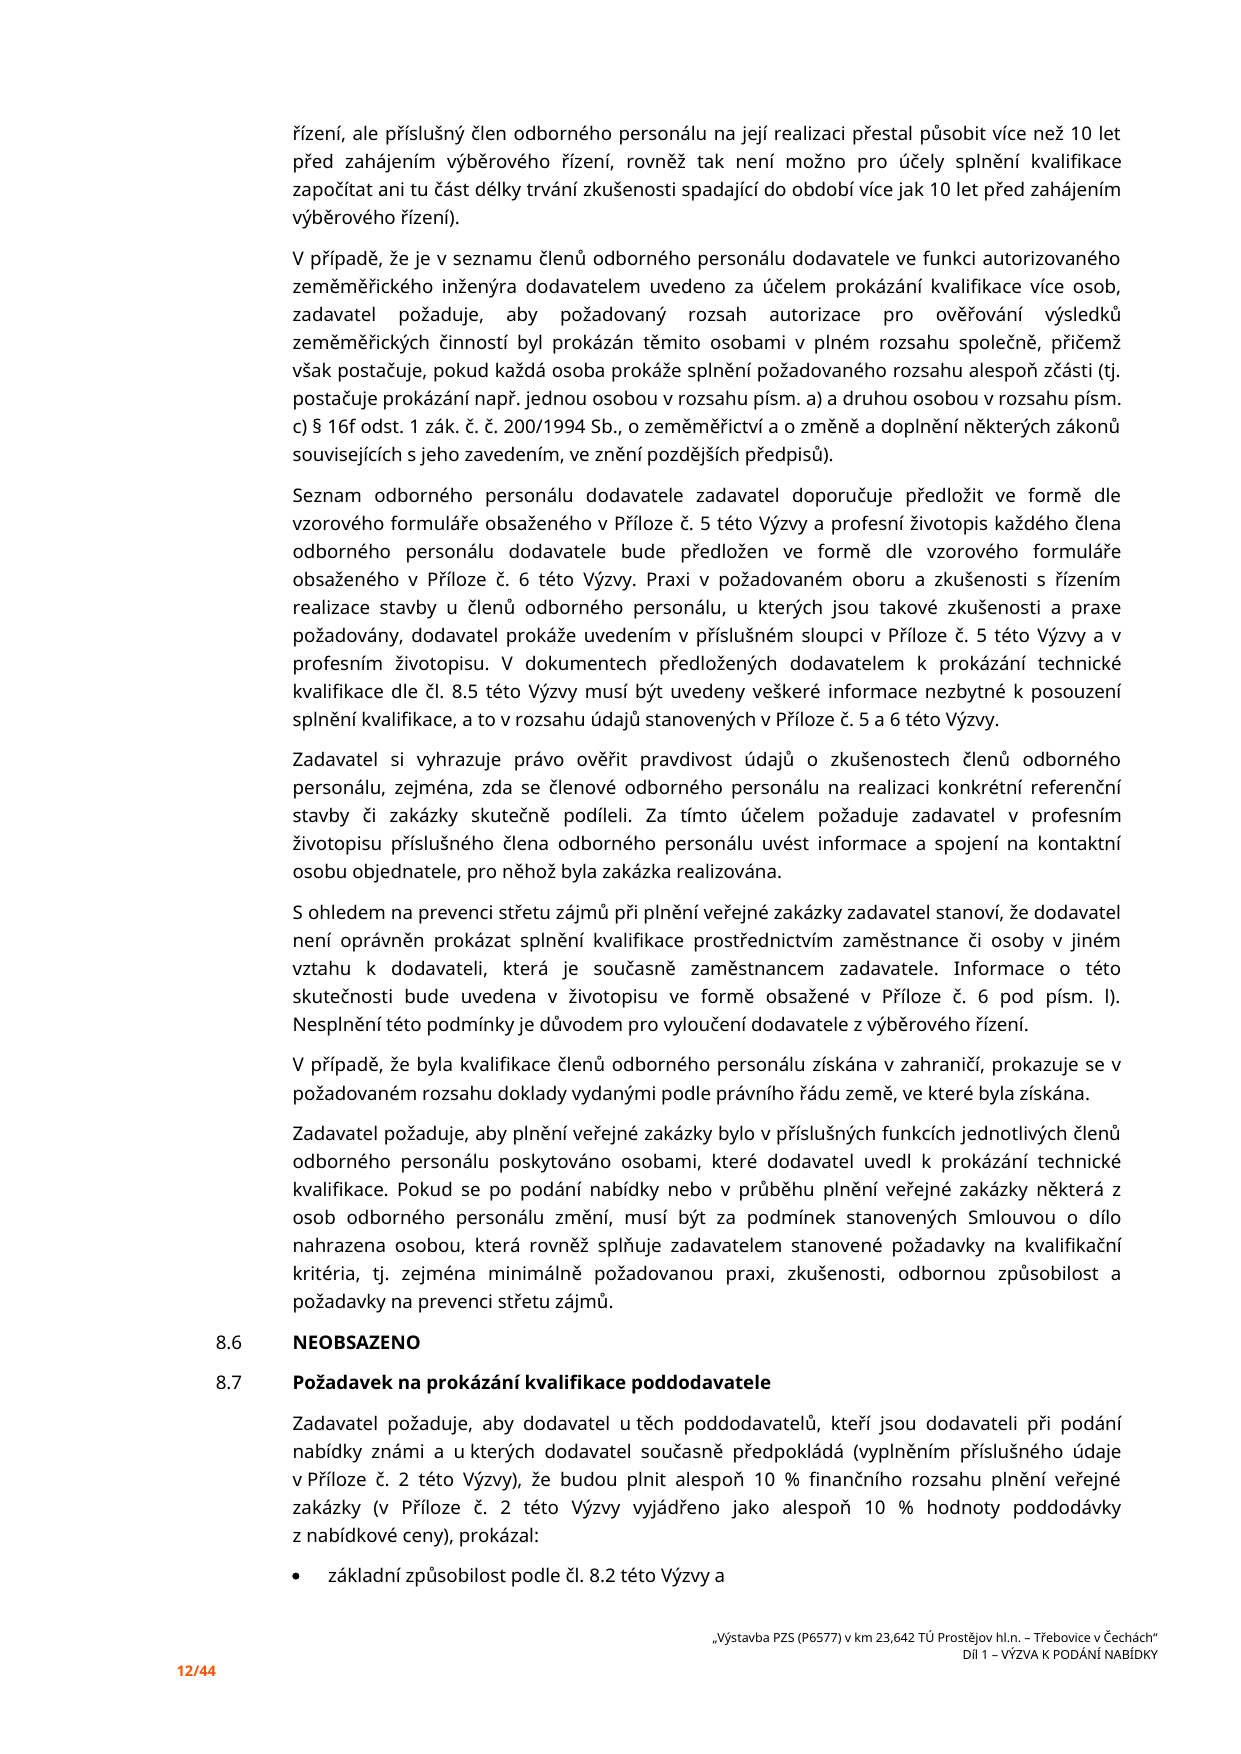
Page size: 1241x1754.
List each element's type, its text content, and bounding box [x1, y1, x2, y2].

text Zadavatel požaduje, aby plnění veřejné zakázky bylo v příslušných funkcích jednotlivých členů odborného personálu poskytováno osobami, které dodavatel uvedl k prokázání technické kvalifikace. Pokud se po podání nabídky nebo v průběhu plnění veřejné zakázky některá z osob odborného personálu změní, musí být za podmínek stanovených Smlouvou o dílo nahrazena osobou, která rovněž splňuje zadavatelem stanovené požadavky na kvalifikační kritéria, tj. zejména minimálně požadovanou praxi, zkušenosti, odbornou způsobilost a požadavky na prevenci střetu zájmů. [292, 1120, 1122, 1314]
text S ohledem na prevenci střetu zájmů při plnění veřejné zakázky zadavatel stanoví, že dodavatel není oprávněn prokázat splnění kvalifikace prostřednictvím zaměstnance či osoby v jiném vztahu k dodavateli, která je současně zaměstnancem zadavatele. Informace o této skutečnosti bude uvedena v životopisu ve formě obsažené v Příloze č. 6 pod písm. l). Nesplnění této podmínky je důvodem pro vyloučení dodavatele z výběrového řízení. [292, 899, 1122, 1037]
text Zadavatel si vyhrazuje právo ověřit pravdivost údajů o zkušenostech členů odborného personálu, zejména, zda se členové odborného personálu na realizaci konkrétní referenční stavby či zakázky skutečně podíleli. Za tímto účelem požaduje zadavatel v profesním životopisu příslušného člena odborného personálu uvést informace a spojení na kontaktní osobu objednatele, pro něhož byla zakázka realizována. [292, 747, 1122, 884]
text V případě, že je v seznamu členů odborného personálu dodavatele ve funkci autorizovaného zeměměřického inženýra dodavatelem uvedeno za účelem prokázání kvalifikace více osob, zadavatel požaduje, aby požadovaný rozsah autorizace pro ověřování výsledků zeměměřických činností byl prokázán těmito osobami v plném rozsahu společně, přičemž však postačuje, pokud každá osoba prokáže splnění požadovaného rozsahu alespoň zčásti (tj. postačuje prokázání např. jednou osobou v rozsahu písm. a) a druhou osobou v rozsahu písm. c) § 16f odst. 1 zák. č. č. 200/1994 Sb., o zeměměřictví a o změně a doplnění některých zákonů souvisejících s jeho zavedením, ve znění pozdějších předpisů). [292, 245, 1122, 467]
text NEOBSAZENO [216, 1329, 1122, 1354]
text Seznam odborného personálu dodavatele zadavatel doporučuje předložit ve formě dle vzorového formuláře obsaženého v Příloze č. 5 této Výzvy a profesní životopis každého člena odborného personálu dodavatele bude předložen ve formě dle vzorového formuláře obsaženého v Příloze č. 6 této Výzvy. Praxi v požadovaném oboru a zkušenosti s řízením realizace stavby u členů odborného personálu, u kterých jsou takové zkušenosti a praxe požadovány, dodavatel prokáže uvedením v příslušném sloupci v Příloze č. 5 této Výzvy a v profesním životopisu. V dokumentech předložených dodavatelem k prokázání technické kvalifikace dle čl. 8.5 této Výzvy musí být uvedeny veškeré informace nezbytné k posouzení splnění kvalifikace, a to v rozsahu údajů stanovených v Příloze č. 5 a 6 této Výzvy. [292, 482, 1122, 732]
text Zadavatel požaduje, aby dodavatel u těch poddodavatelů, kteří jsou dodavateli při podání nabídky známi a u kterých dodavatel současně předpokládá (vyplněním příslušného údaje v Příloze č. 2 této Výzvy), že budou plnit alespoň 10 % finančního rozsahu plnění veřejné zakázky (v Příloze č. 2 této Výzvy vyjádřeno jako alespoň 10 % hodnoty poddodávky z nabídkové ceny), prokázal: [292, 1410, 1122, 1548]
text V případě, že byla kvalifikace členů odborného personálu získána v zahraničí, prokazuje se v požadovaném rozsahu doklady vydanými podle právního řádu země, ve které byla získána. [292, 1052, 1122, 1105]
text Požadavek na prokázání kvalifikace poddodavatele [216, 1369, 1122, 1395]
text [292, 121, 1122, 230]
text základní způsobilost podle čl. 8.2 této Výzvy a [292, 1563, 1122, 1588]
